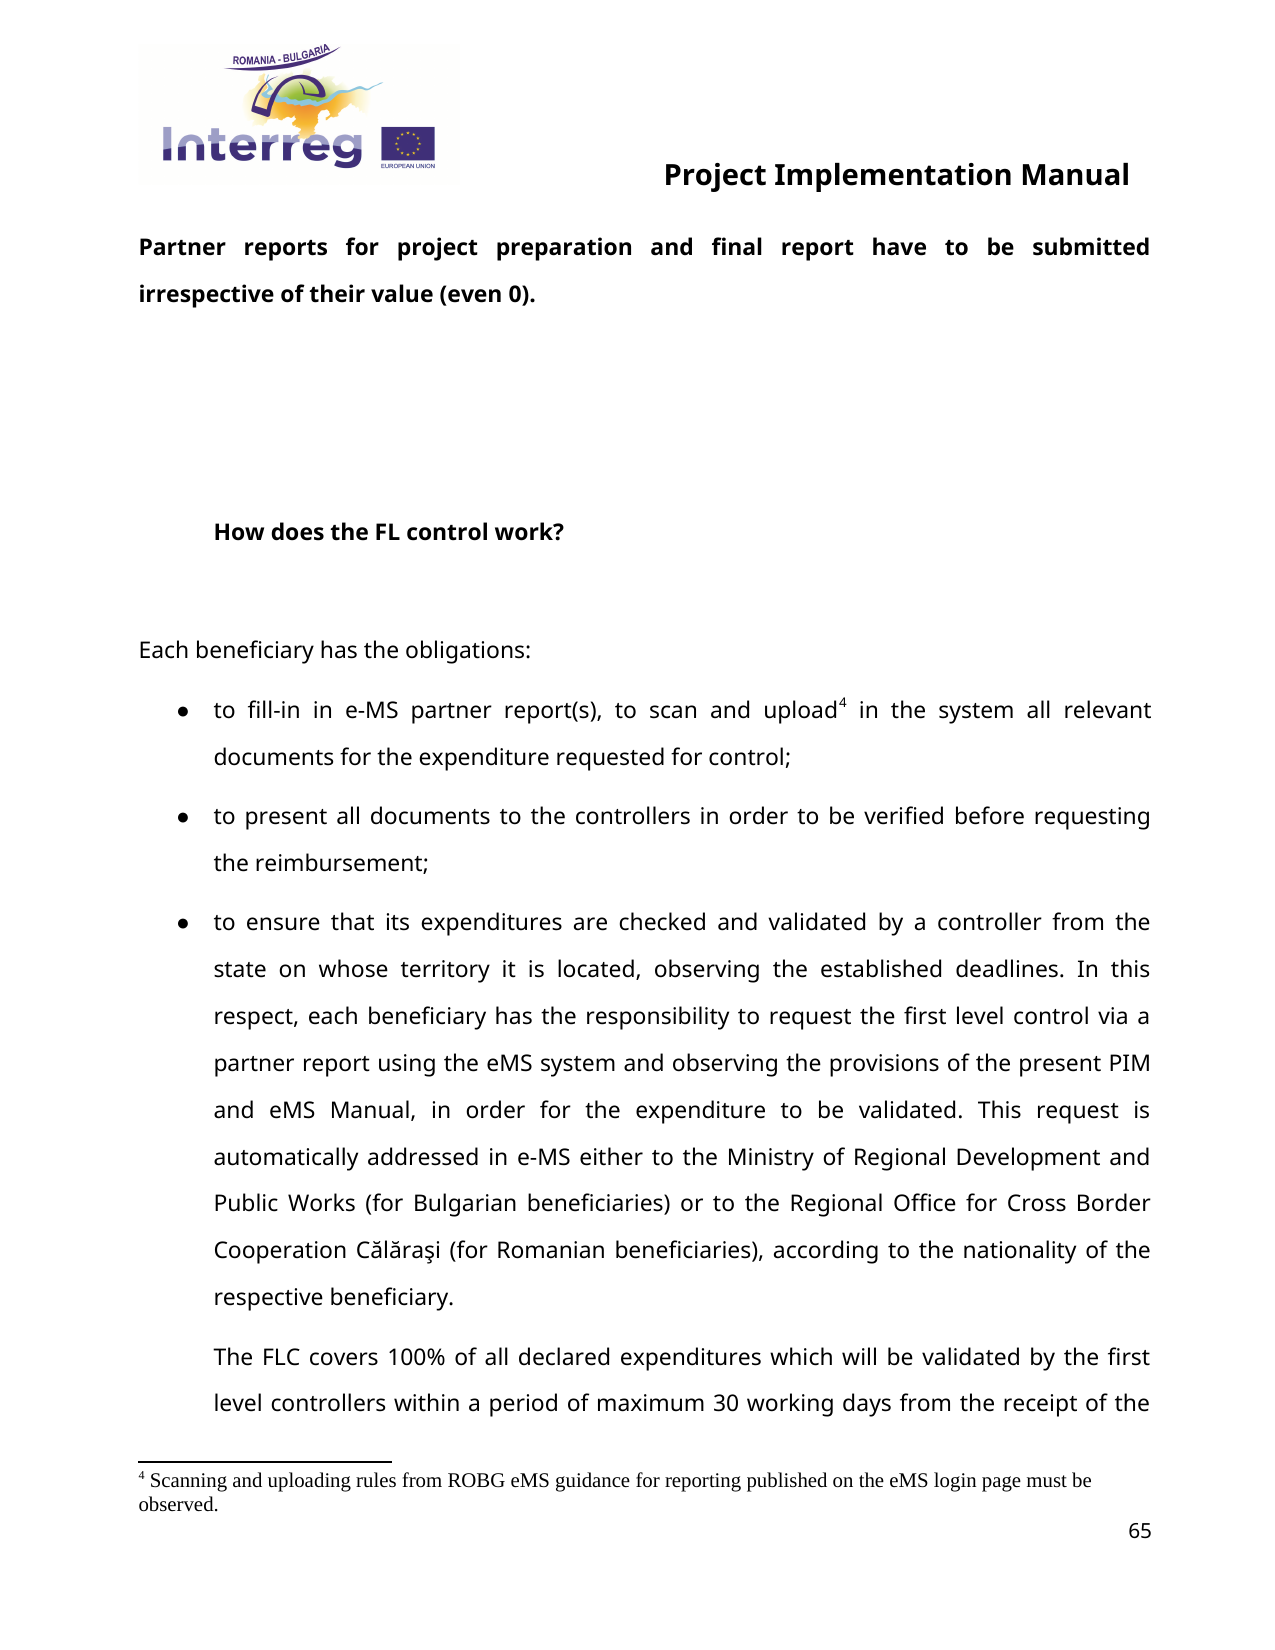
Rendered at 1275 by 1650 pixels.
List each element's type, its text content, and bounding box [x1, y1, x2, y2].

picture [138, 44, 461, 185]
text Partner reports for project preparation and final report have to be submitted irrespective of their value (even 0). [138, 231, 1152, 309]
list to present all documents to the controllers in order to be verified before requesting the reimbursement; [176, 800, 1152, 878]
list to fill-in in e-MS partner report(s), to scan and upload in the system all relevant documents for the expenditure requested for control; [176, 693, 1152, 772]
text How does the FL control work? [138, 515, 1152, 547]
text Each beneficiary has the obligations: [138, 634, 1152, 665]
list to ensure that its expenditures are checked and validated by a controller from the state on whose territory it is located, observing the established deadlines. In this respect, each beneficiary has the responsibility to request the first level control via a partner report using the eMS system and observing the provisions of the present PIM and eMS Manual, in order for the expenditure to be validated. This request is automatically addressed in e-MS either to the Ministry of Regional Development and Public Works (for Bulgarian beneficiaries) or to the Regional Office for Cross Border Cooperation Călăraşi (for Romanian beneficiaries), according to the nationality of the respective beneficiary. [176, 906, 1152, 1312]
